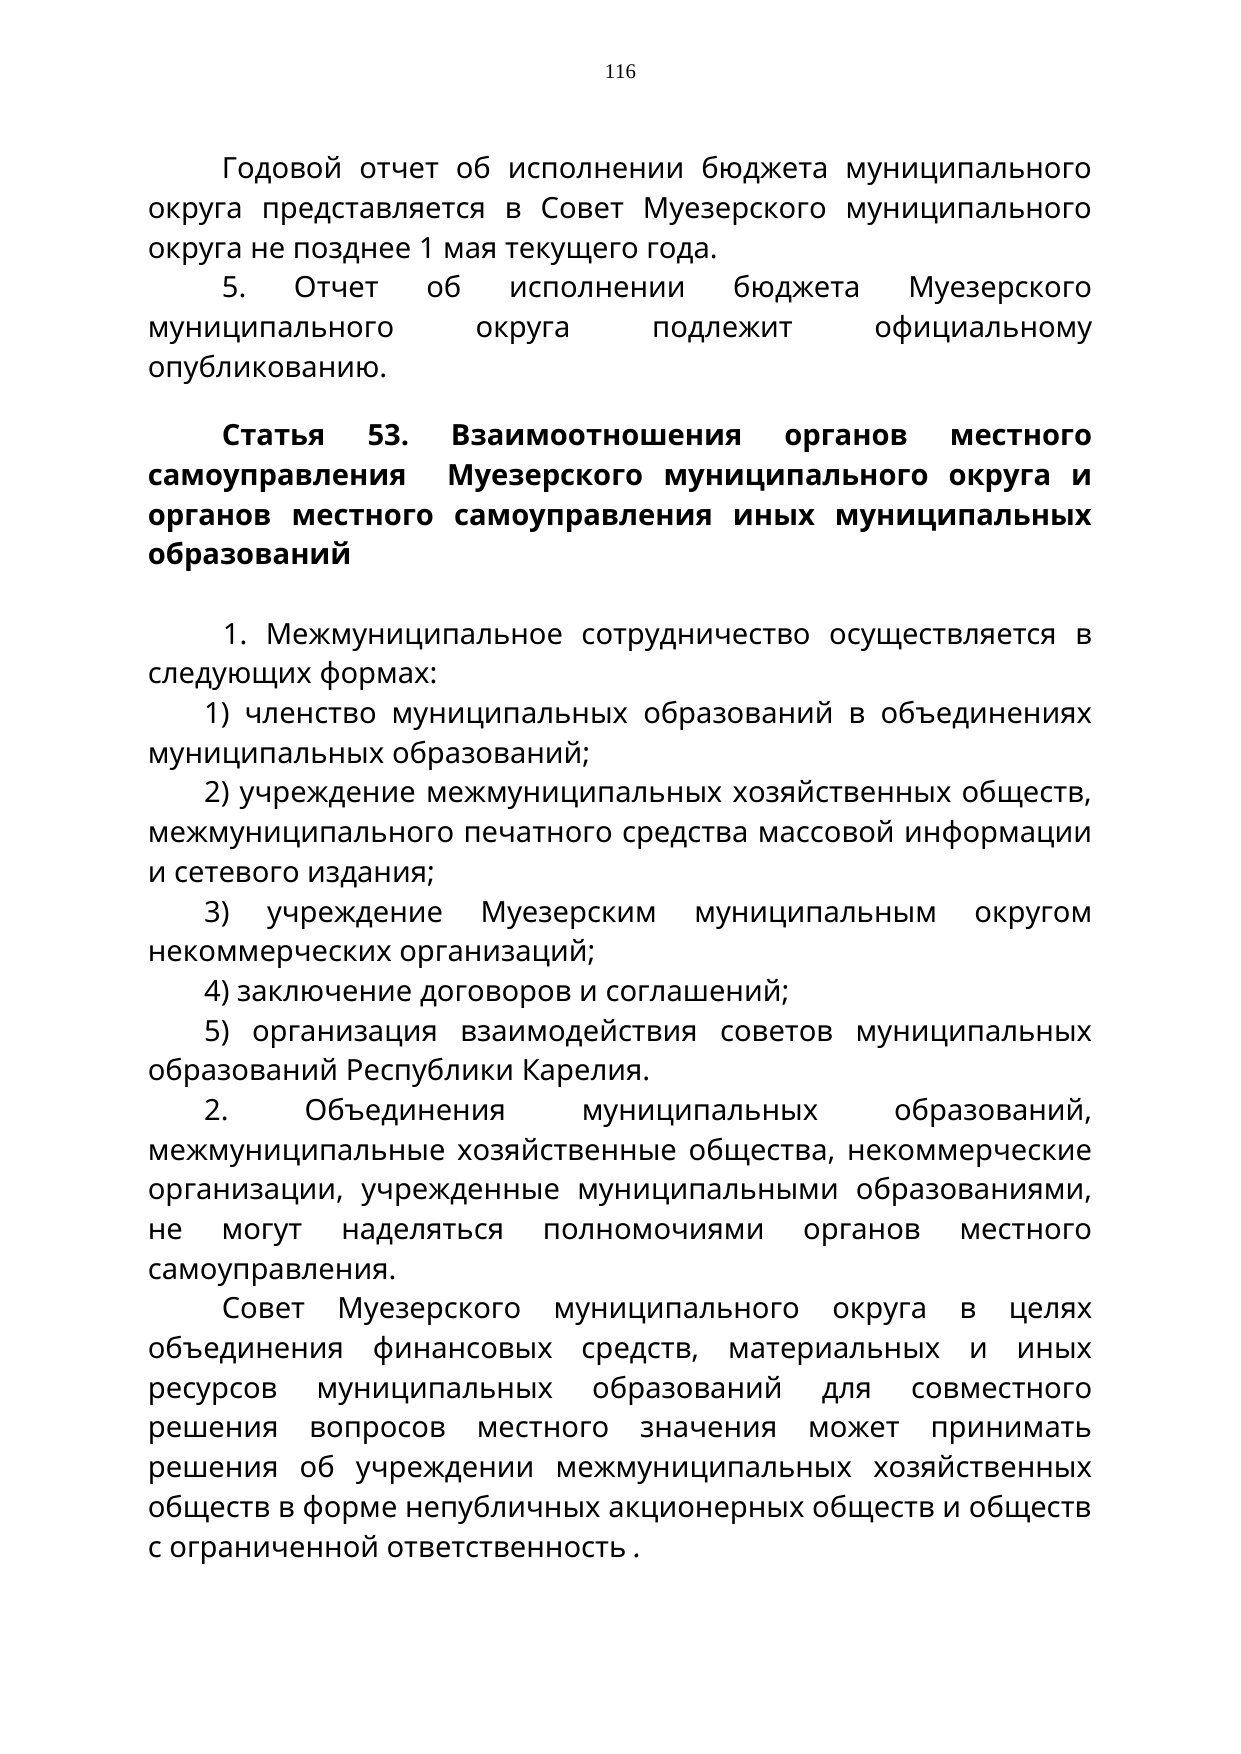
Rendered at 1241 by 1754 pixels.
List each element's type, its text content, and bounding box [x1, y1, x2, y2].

subtitle Статья 53. Взаимоотношения органов местного самоуправления Муезерского муниципального округа и органов местного самоуправления иных муниципальных образований [148, 414, 1092, 573]
text 2) учреждение межмуниципальных хозяйственных обществ, межмуниципального печатного средства массовой информации и сетевого издания; [148, 772, 1092, 891]
text 2. Объединения муниципальных образований, межмуниципальные хозяйственные общества, некоммерческие организации, учрежденные муниципальными образованиями, не могут наделяться полномочиями органов местного самоуправления. [148, 1089, 1092, 1288]
text 5. Отчет об исполнении бюджета Муезерского муниципального округа подлежит официальному опубликованию. [148, 267, 1092, 386]
text 1) членство муниципальных образований в объединениях муниципальных образований; [148, 692, 1092, 772]
text 5) организация взаимодействия советов муниципальных образований Республики Карелия. [148, 1010, 1092, 1089]
text 1. Межмуниципальное сотрудничество осуществляется в следующих формах: [148, 613, 1092, 692]
text Годовой отчет об исполнении бюджета муниципального округа представляется в Совет Муезерского муниципального округа не позднее 1 мая текущего года. [148, 148, 1092, 267]
text Совет Муезерского муниципального округа в целях объединения финансовых средств, материальных и иных ресурсов муниципальных образований для совместного решения вопросов местного значения может принимать решения об учреждении межмуниципальных хозяйственных обществ в форме непубличных акционерных обществ и обществ с ограниченной ответственность . [148, 1288, 1092, 1566]
text 4) заключение договоров и соглашений; [148, 970, 1092, 1010]
text 3) учреждение Муезерским муниципальным округом некоммерческих организаций; [148, 891, 1092, 970]
